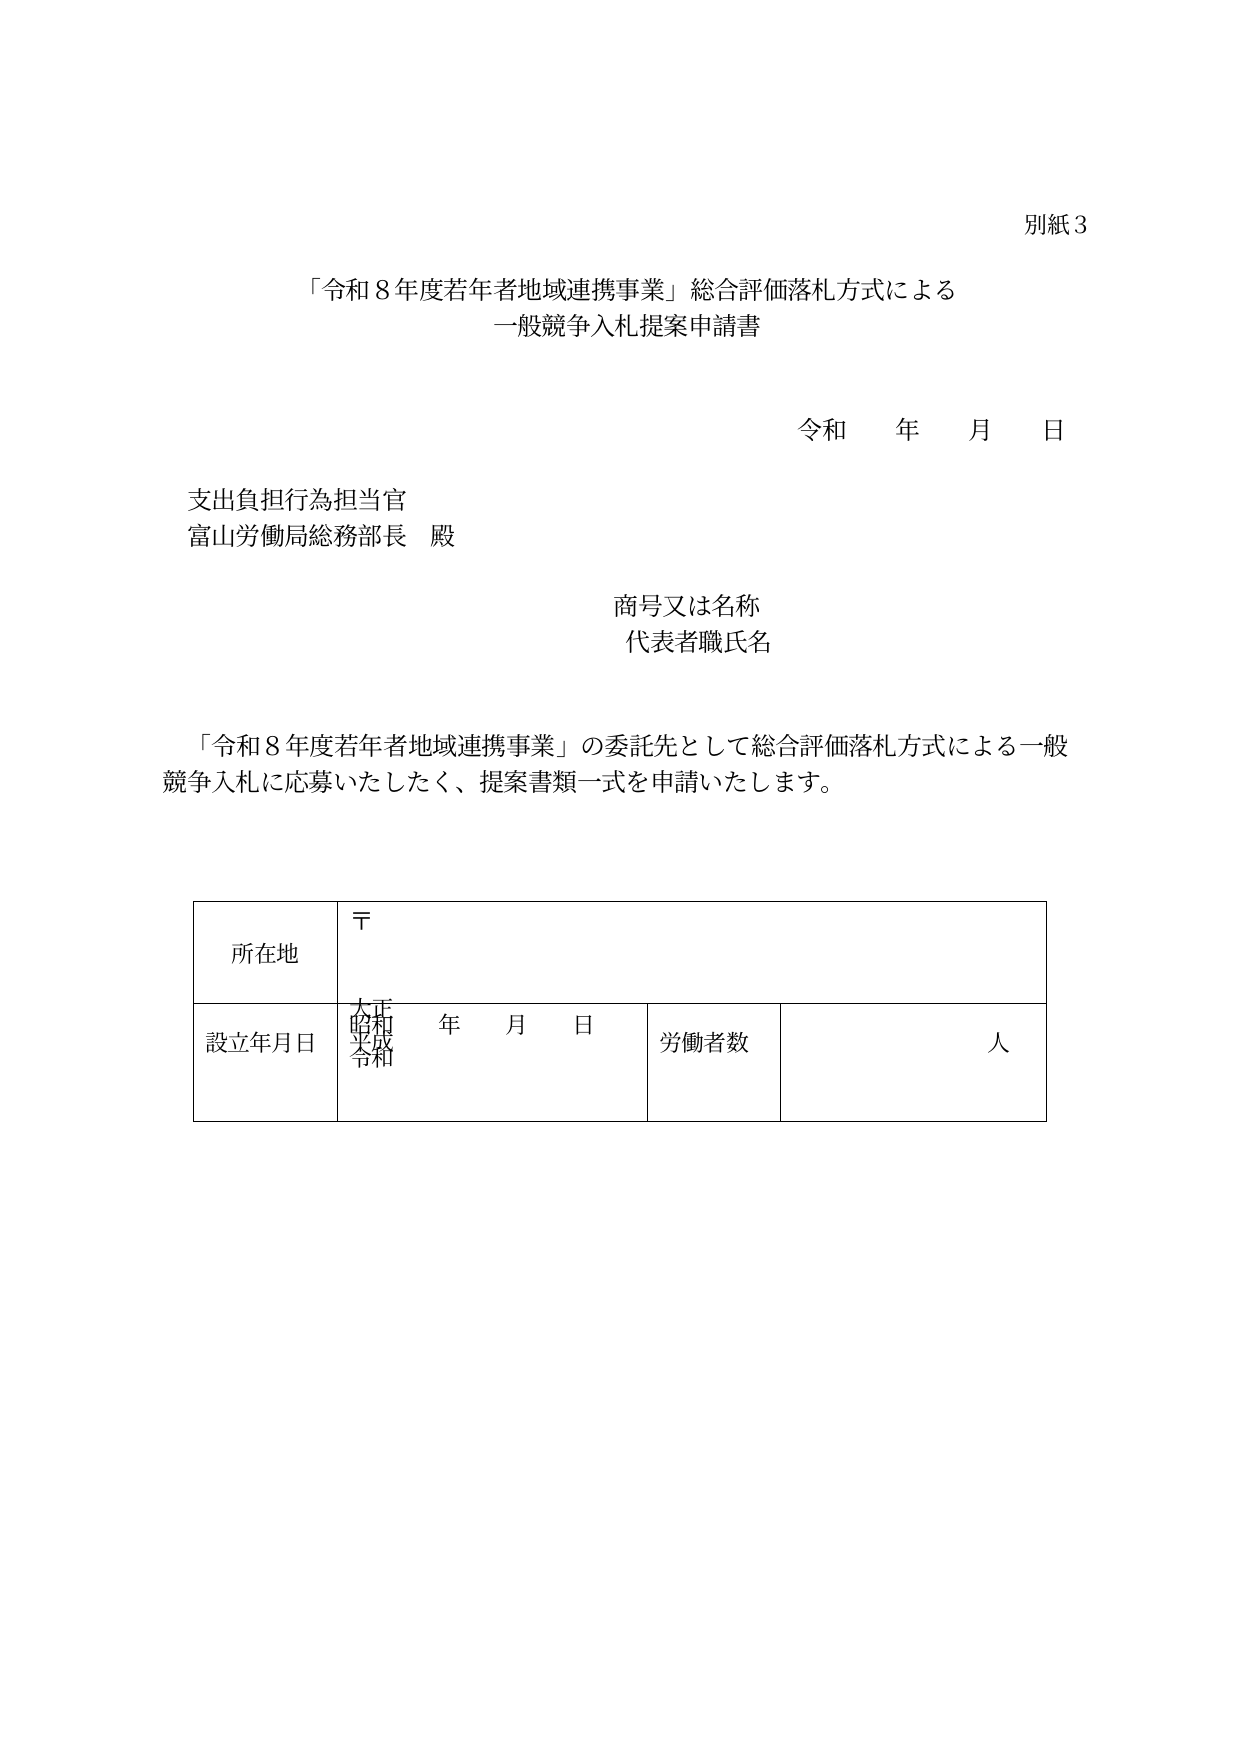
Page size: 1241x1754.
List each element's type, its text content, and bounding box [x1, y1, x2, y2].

text 「令和８年度若年者地域連携事業」総合評価落札方式による [162, 271, 1092, 307]
text 支出負担行為担当官 [162, 481, 1092, 517]
text 一般競争入札提案申請書 [162, 307, 1092, 343]
text 商号又は名称 [162, 587, 1092, 623]
table_cell 人 [781, 1004, 1046, 1121]
table_cell 設立年月日 [194, 1004, 337, 1121]
table_header 〒 [338, 902, 1046, 1003]
text 別紙３ [162, 207, 1092, 240]
text 代表者職氏名 [162, 623, 1092, 659]
table_cell 大正 昭和 年 月 日 平成 令和 [338, 1004, 647, 1121]
text 令和 年 月 日 [162, 411, 1092, 447]
table_header 所在地 [194, 902, 337, 1003]
table_cell 労働者数 [648, 1004, 780, 1121]
text 富山労働局総務部長 殿 [162, 517, 1092, 553]
text 「令和８年度若年者地域連携事業」の委託先として総合評価落札方式による一般競争入札に応募いたしたく、提案書類一式を申請いたします。 [162, 727, 1092, 799]
